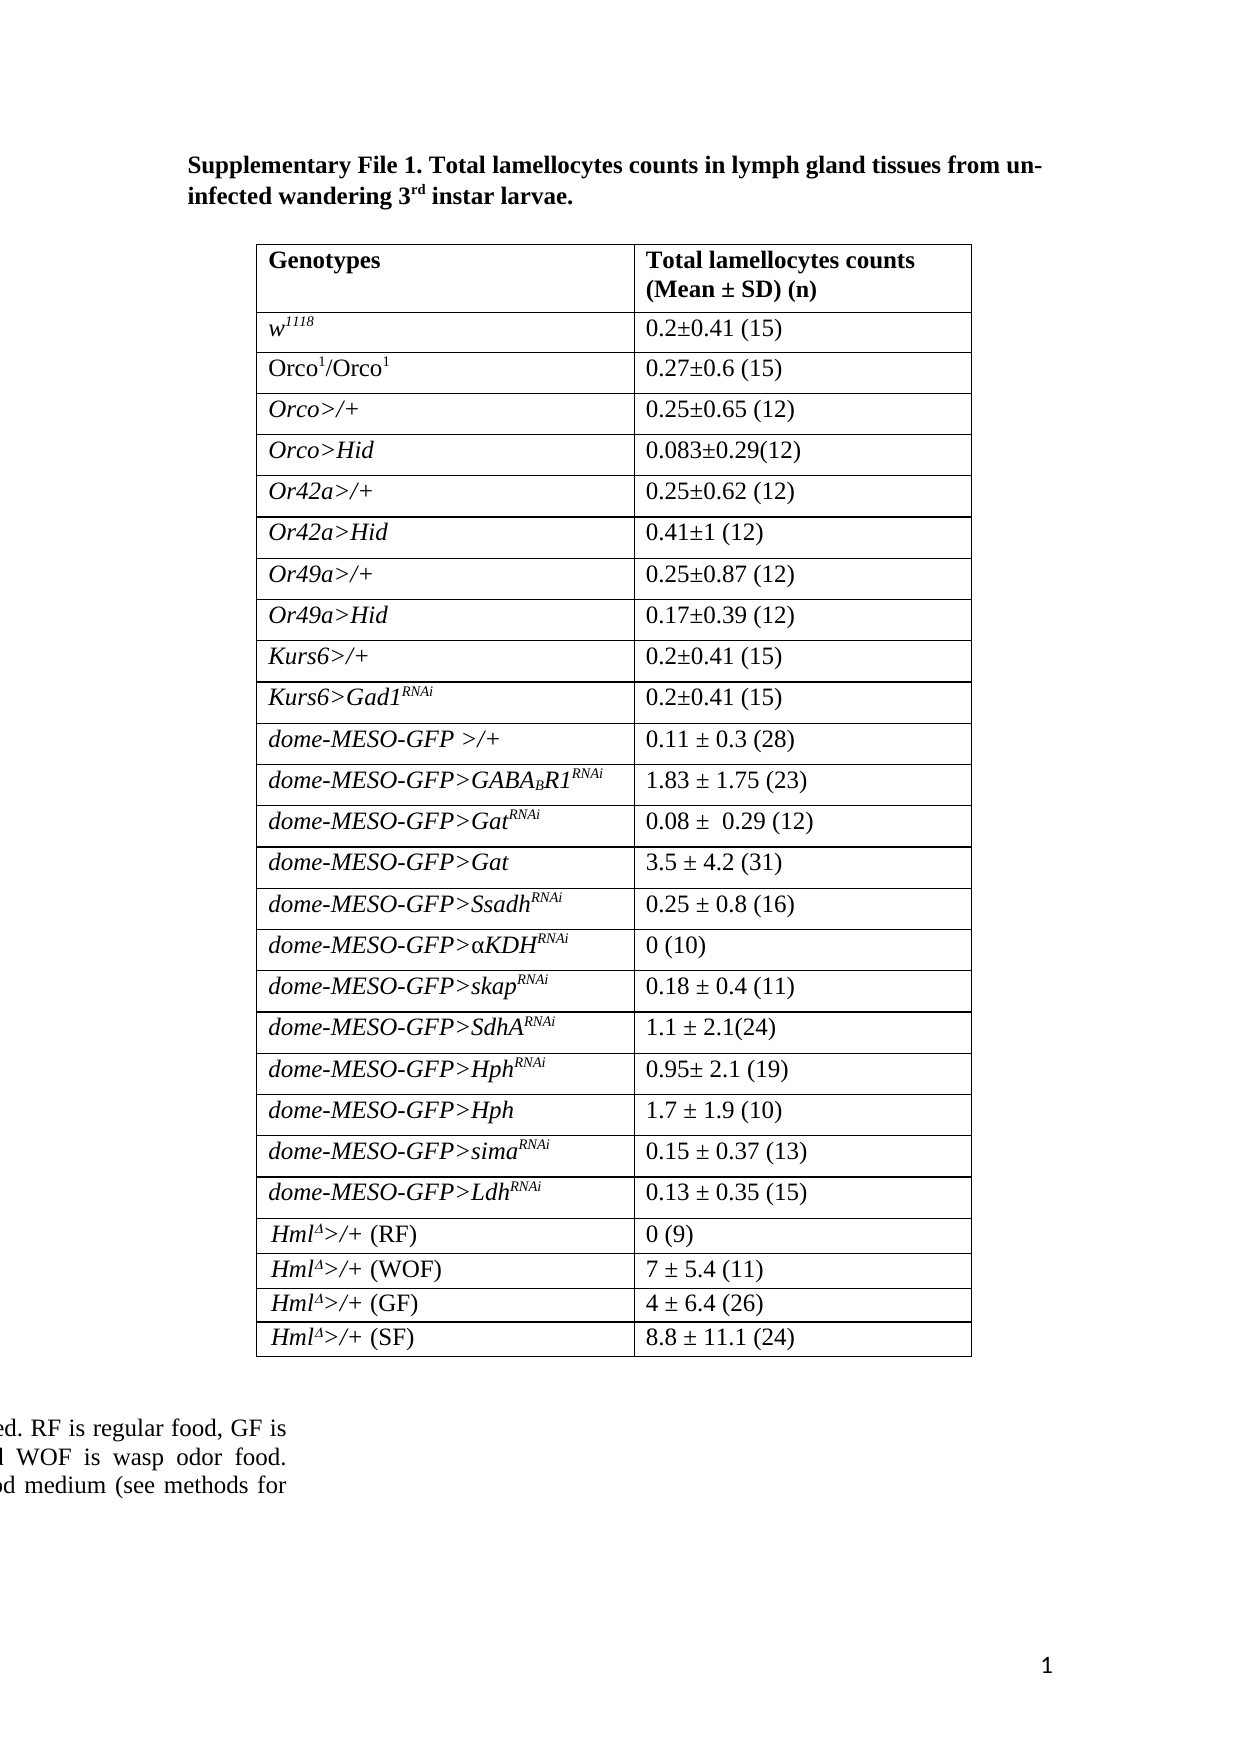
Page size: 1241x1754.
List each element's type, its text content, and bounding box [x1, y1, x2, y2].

text Supplementary File 1. Total lamellocytes counts in lymph gland tissues from un-infected wandering 3rd instar larvae. [187, 150, 1053, 210]
